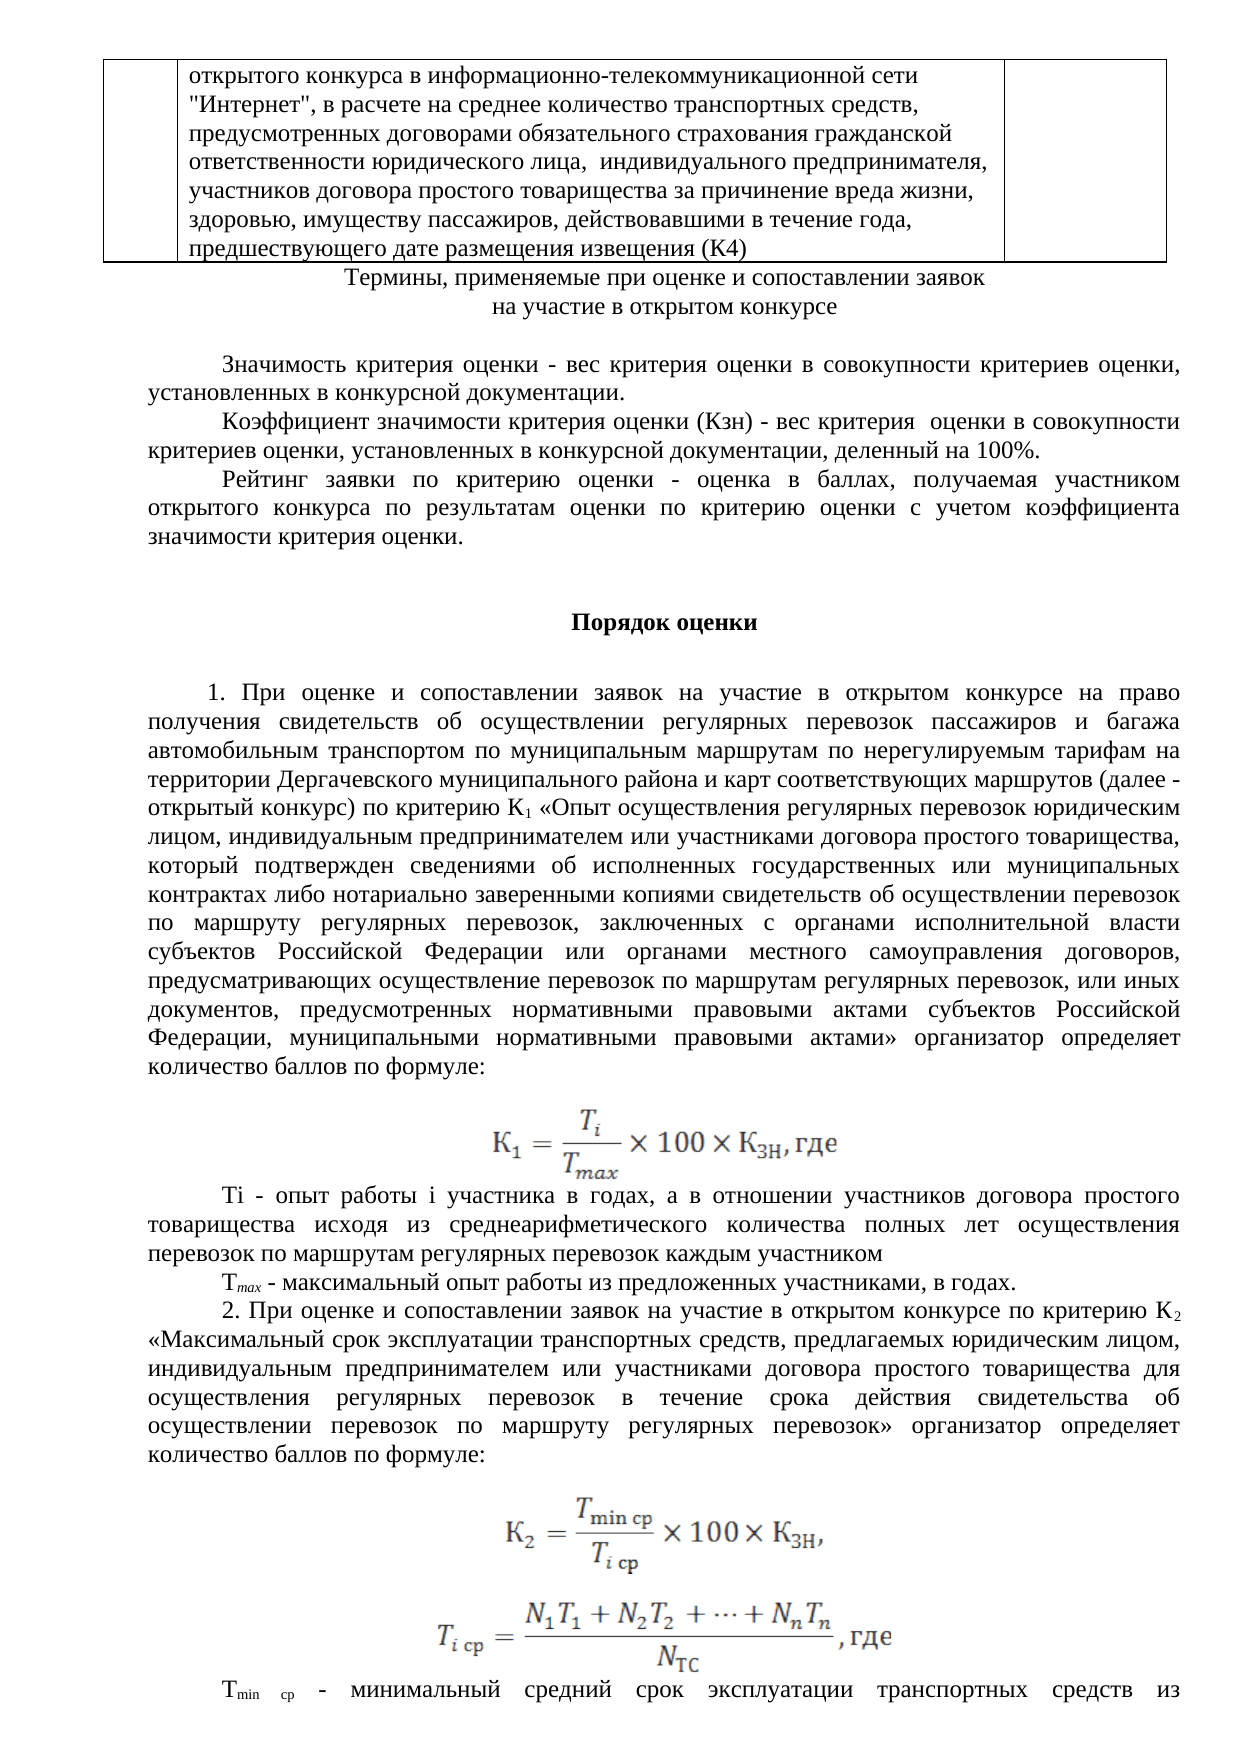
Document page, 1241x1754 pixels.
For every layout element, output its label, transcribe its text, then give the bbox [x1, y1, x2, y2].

text Коэффициент значимости критерия оценки (Кзн) - вес критерия оценки в совокупности критериев оценки, установленных в конкурсной документации, деленный на 100%. [148, 406, 1181, 464]
text Термины, применяемые при оценке и сопоставлении заявок [148, 262, 1181, 291]
text Значимость критерия оценки - вес критерия оценки в совокупности критериев оценки, установленных в конкурсной документации. [148, 349, 1181, 406]
text Порядок оценки [148, 607, 1181, 636]
picture [492, 1108, 837, 1181]
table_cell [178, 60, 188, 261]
table_cell - [1005, 60, 1166, 261]
table_cell 4. [104, 60, 177, 261]
picture [505, 1496, 823, 1574]
text Рейтинг заявки по критерию оценки - оценка в баллах, получаемая участником открытого конкурса по результатам оценки по критерию оценки с учетом коэффициента значимости критерия оценки. [148, 464, 1181, 550]
text на участие в открытом конкурсе [148, 291, 1181, 320]
text Тmax - максимальный опыт работы из предложенных участниками, в годах. [148, 1267, 1181, 1296]
text Ti - опыт работы i участника в годах, а в отношении участников договора простого товарищества исходя из среднеарифметического количества полных лет осуществления перевозок по маршрутам регулярных перевозок каждым участником [148, 1181, 1181, 1267]
picture [437, 1602, 892, 1674]
text 1. При оценке и сопоставлении заявок на участие в открытом конкурсе на право получения свидетельств об осуществлении регулярных перевозок пассажиров и багажа автомобильным транспортом по муниципальным маршрутам по нерегулируемым тарифам на территории Дергачевского муниципального района и карт соответствующих маршрутов (далее - открытый конкурс) по критерию К1 «Опыт осуществления регулярных перевозок юридическим лицом, индивидуальным предпринимателем или участниками договора простого товарищества, который подтвержден сведениями об исполненных государственных или муниципальных контрактах либо нотариально заверенными копиями свидетельств об осуществлении перевозок по маршруту регулярных перевозок, заключенных с органами исполнительной власти субъектов Российской Федерации или органами местного самоуправления договоров, предусматривающих осуществление перевозок по маршрутам регулярных перевозок, или иных документов, предусмотренных нормативными правовыми актами субъектов Российской Федерации, муниципальными нормативными правовыми актами» организатор определяет количество баллов по формуле: [148, 677, 1181, 1080]
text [148, 1674, 1181, 1703]
text 2. При оценке и сопоставлении заявок на участие в открытом конкурсе по критерию К2 «Максимальный срок эксплуатации транспортных средств, предлагаемых юридическим лицом, индивидуальным предпринимателем или участниками договора простого товарищества для осуществления регулярных перевозок в течение срока действия свидетельства об осуществлении перевозок по маршруту регулярных перевозок» организатор определяет количество баллов по формуле: [148, 1296, 1181, 1468]
